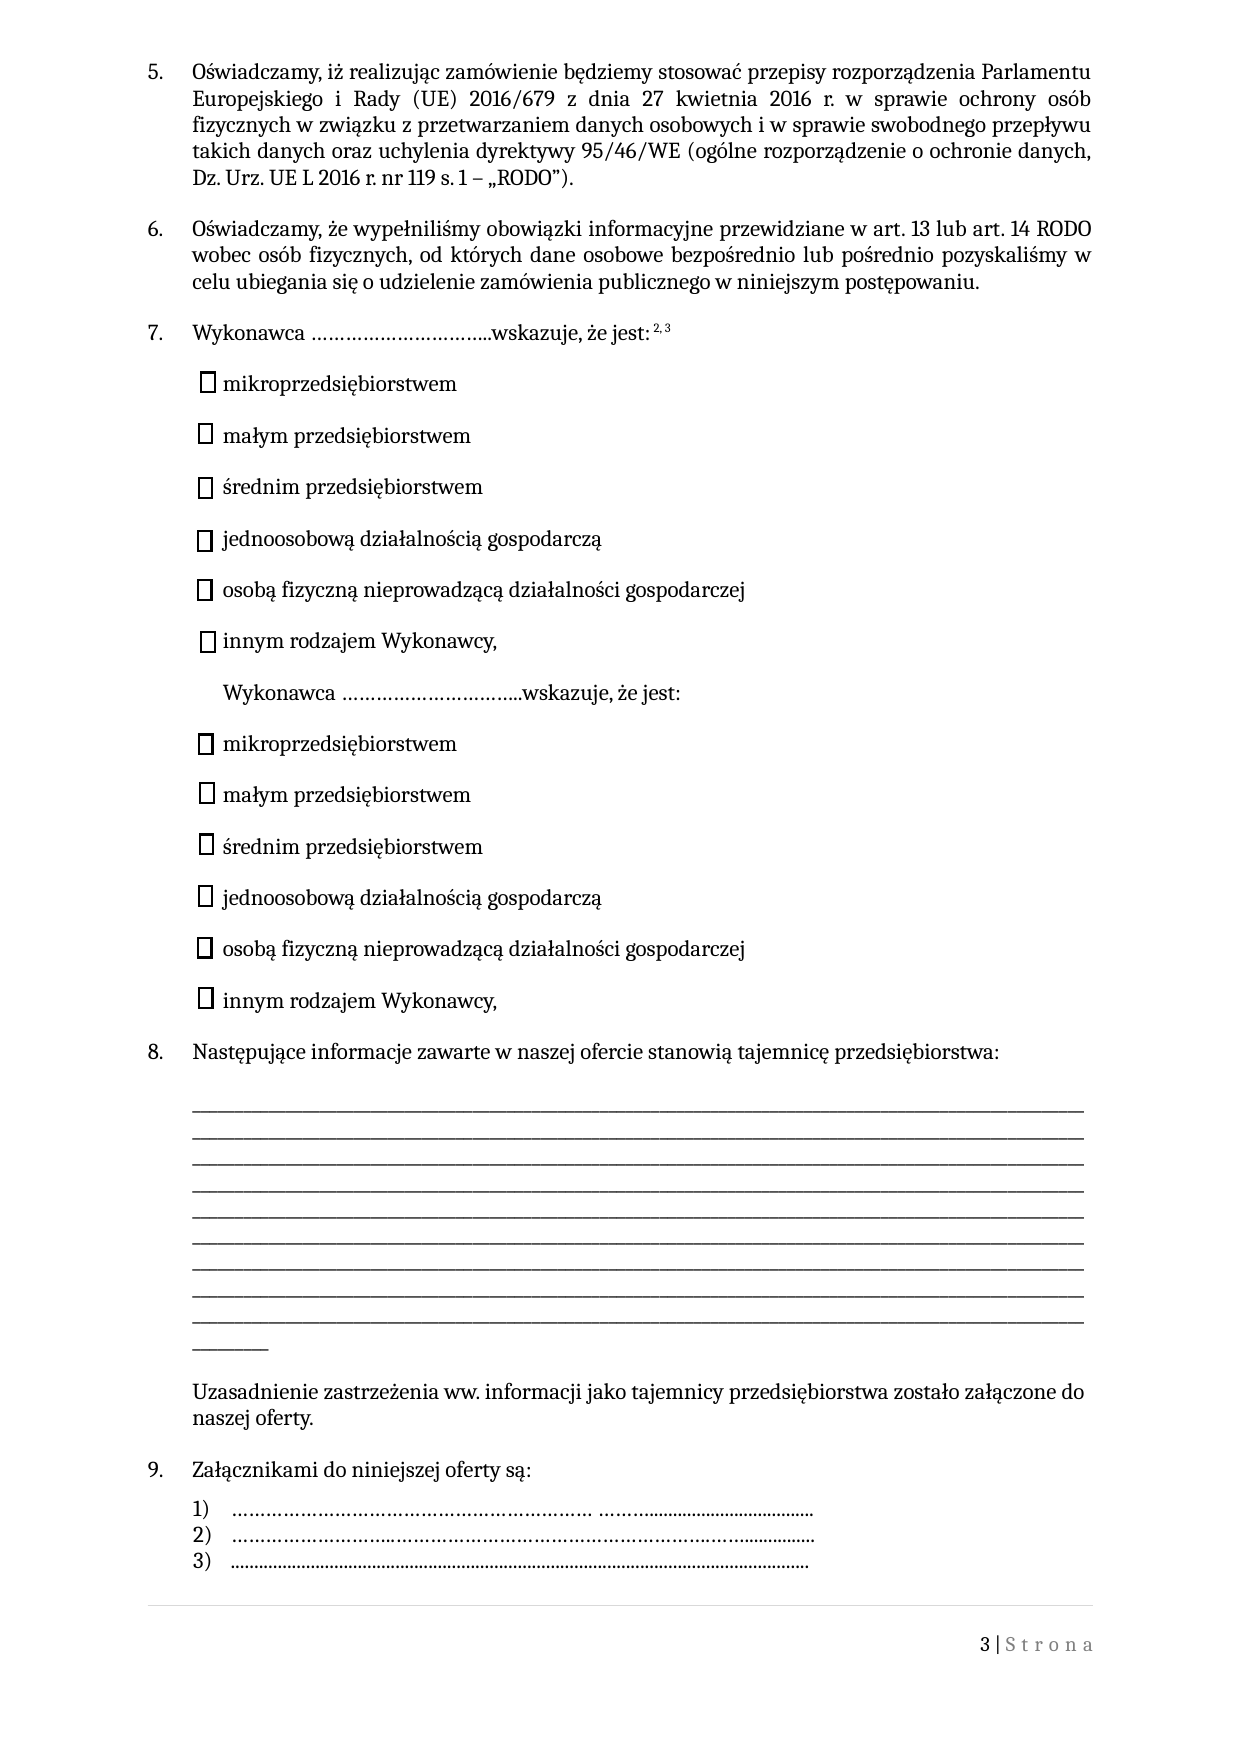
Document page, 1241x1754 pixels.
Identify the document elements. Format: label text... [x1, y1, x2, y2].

text małym przedsiębiorstwem [223, 423, 1093, 449]
text osobą fizyczną nieprowadzącą działalności gospodarczej [223, 577, 1093, 603]
list Wykonawca …………………………..wskazuje, że jest: 2, 3 [148, 320, 1093, 346]
text małym przedsiębiorstwem [223, 782, 1093, 808]
text Wykonawca …………………………..wskazuje, że jest: [223, 679, 1093, 706]
list ……………………………………………………… ………................................... [193, 1495, 1093, 1522]
list ………………………..……………………………………………….……............... [193, 1522, 1093, 1548]
list Oświadczamy, że wypełniliśmy obowiązki informacyjne przewidziane w art. 13 lub art. 14 RODO wobec osób fizycznych, od których dane osobowe bezpośrednio lub pośrednio pozyskaliśmy w celu ubiegania się o udzielenie zamówienia publicznego w niniejszym postępowaniu. [148, 216, 1093, 295]
text Uzasadnienie zastrzeżenia ww. informacji jako tajemnicy przedsiębiorstwa zostało załączone do naszej oferty. [192, 1379, 1093, 1431]
list Oświadczamy, iż realizując zamówienie będziemy stosować przepisy rozporządzenia Parlamentu Europejskiego i Rady (UE) 2016/679 z dnia 27 kwietnia 2016 r. w sprawie ochrony osób fizycznych w związku z przetwarzaniem danych osobowych i w sprawie swobodnego przepływu takich danych oraz uchylenia dyrektywy 95/46/WE (ogólne rozporządzenie o ochronie danych, Dz. Urz. UE L 2016 r. nr 119 s. 1 – „RODO”). [148, 59, 1093, 191]
list Załącznikami do niniejszej oferty są: [148, 1456, 1093, 1483]
text __________________________________________________________________________________________________________________________________________________________________________________________________________________________________________________________________________________________________________________________________________________________________________________________________________________________________________________________________________________________________________________________________________________________________________________________________________________________________________________________________________________________________________________________________________________________________________________________________________________________________________________________________________________________________________________________________________________________________________________________ [192, 1090, 1093, 1354]
text średnim przedsiębiorstwem [223, 833, 1093, 860]
text innym rodzajem Wykonawcy, [223, 987, 1093, 1014]
text jednoosobową działalnością gospodarczą [223, 885, 1093, 911]
text średnim przedsiębiorstwem [223, 474, 1093, 500]
text mikroprzedsiębiorstwem [223, 371, 1093, 398]
list Następujące informacje zawarte w naszej ofercie stanowią tajemnicę przedsiębiorstwa: [148, 1039, 1093, 1065]
text jednoosobową działalnością gospodarczą [223, 525, 1093, 552]
text innym rodzajem Wykonawcy, [223, 628, 1093, 654]
text mikroprzedsiębiorstwem [223, 731, 1093, 757]
list ........................................................................................................................... [193, 1548, 1093, 1574]
text osobą fizyczną nieprowadzącą działalności gospodarczej [223, 936, 1093, 962]
